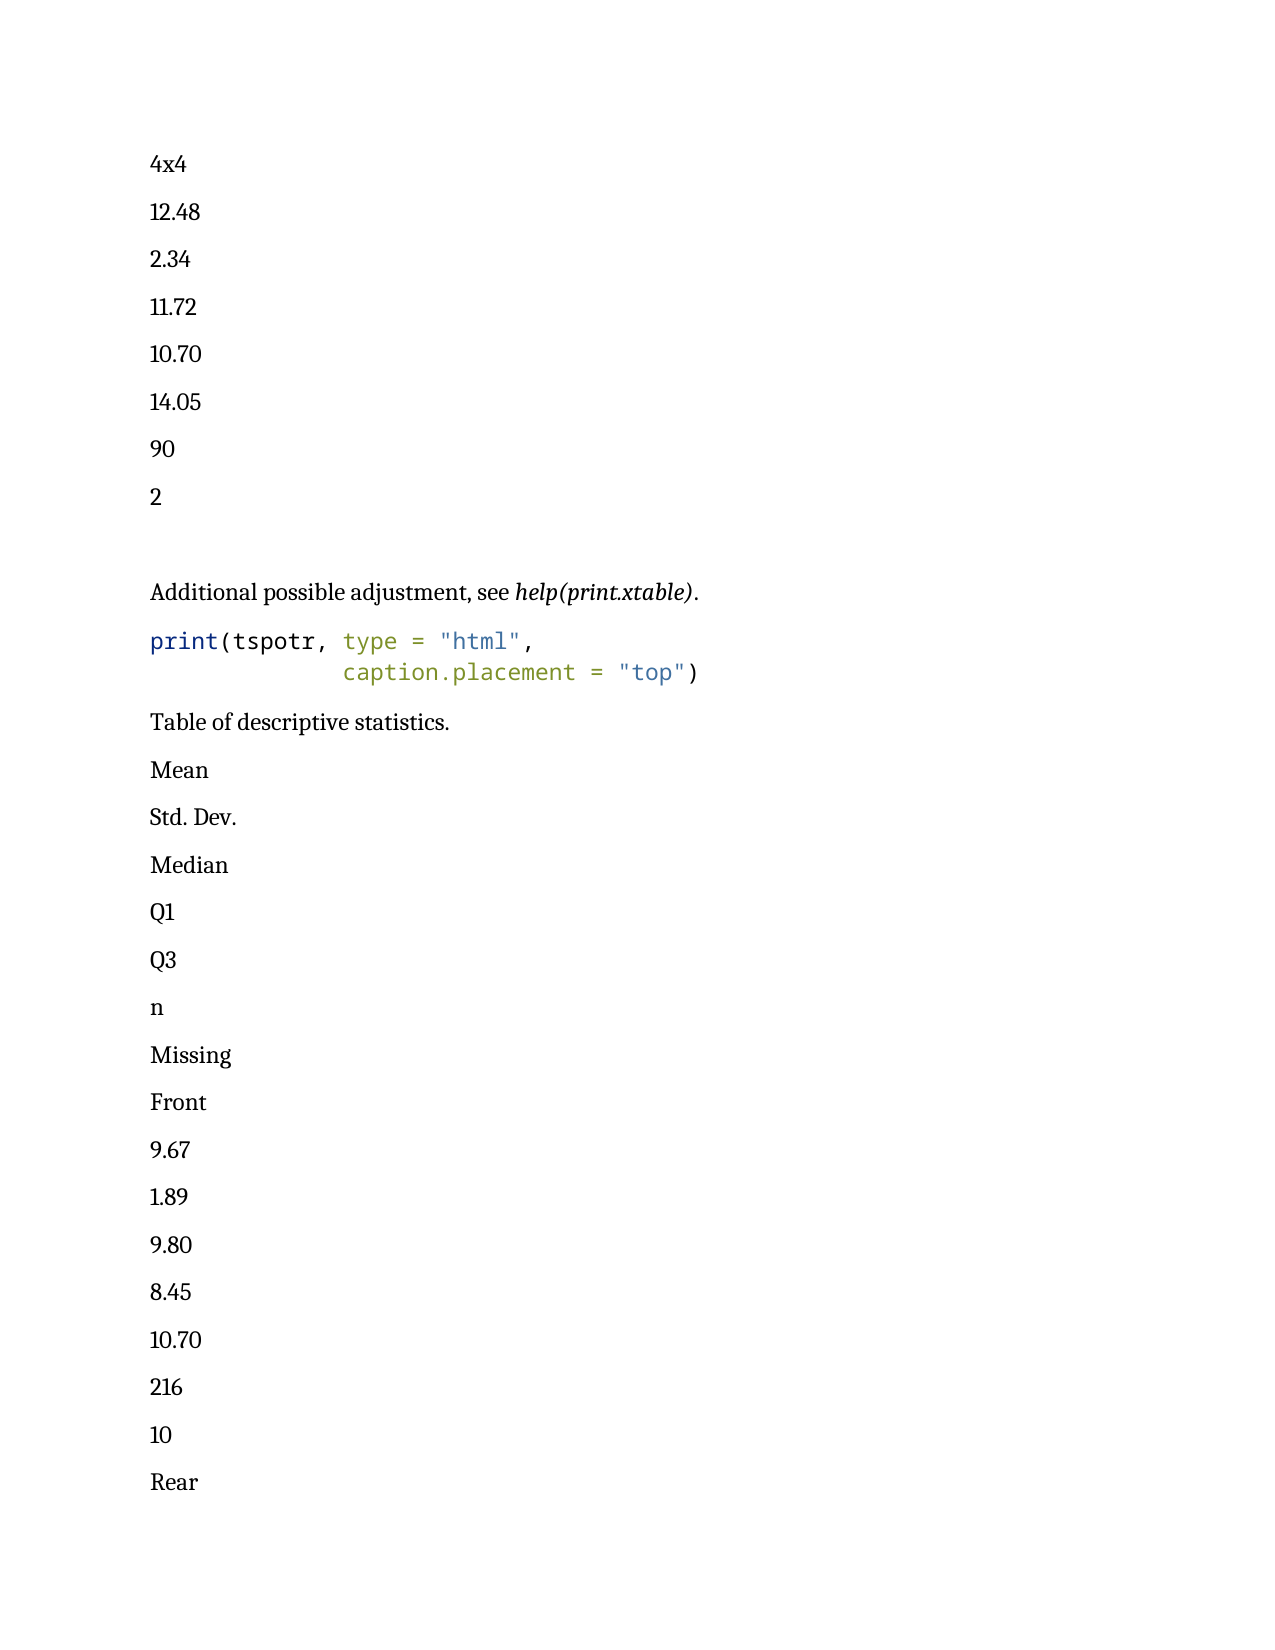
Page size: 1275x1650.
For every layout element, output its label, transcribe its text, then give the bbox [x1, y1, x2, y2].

text 1.89 [150, 1183, 1125, 1212]
text print(tspotr, type = "html", caption.placement = "top") [150, 625, 1125, 687]
text Mean [150, 756, 1125, 784]
text Q3 [150, 946, 1125, 974]
text 90 [150, 435, 1125, 464]
text Additional possible adjustment, see help(print.xtable). [150, 577, 1125, 606]
text Rear [150, 1468, 1125, 1497]
text Missing [150, 1041, 1125, 1069]
text 9.67 [150, 1136, 1125, 1164]
text 216 [150, 1373, 1125, 1402]
text 14.05 [150, 387, 1125, 416]
text Table of descriptive statistics. [150, 708, 1125, 737]
text n [150, 993, 1125, 1022]
text Q1 [150, 898, 1125, 927]
text 8.45 [150, 1278, 1125, 1307]
text 12.48 [150, 197, 1125, 226]
text 9.80 [150, 1231, 1125, 1259]
text Front [150, 1088, 1125, 1117]
text 10 [150, 1421, 1125, 1449]
text 11.72 [150, 292, 1125, 321]
text 2.34 [150, 245, 1125, 274]
text Median [150, 851, 1125, 879]
text Std. Dev. [150, 803, 1125, 832]
text 2 [150, 482, 1125, 511]
text 10.70 [150, 340, 1125, 369]
text 10.70 [150, 1326, 1125, 1354]
text 4x4 [150, 150, 1125, 179]
